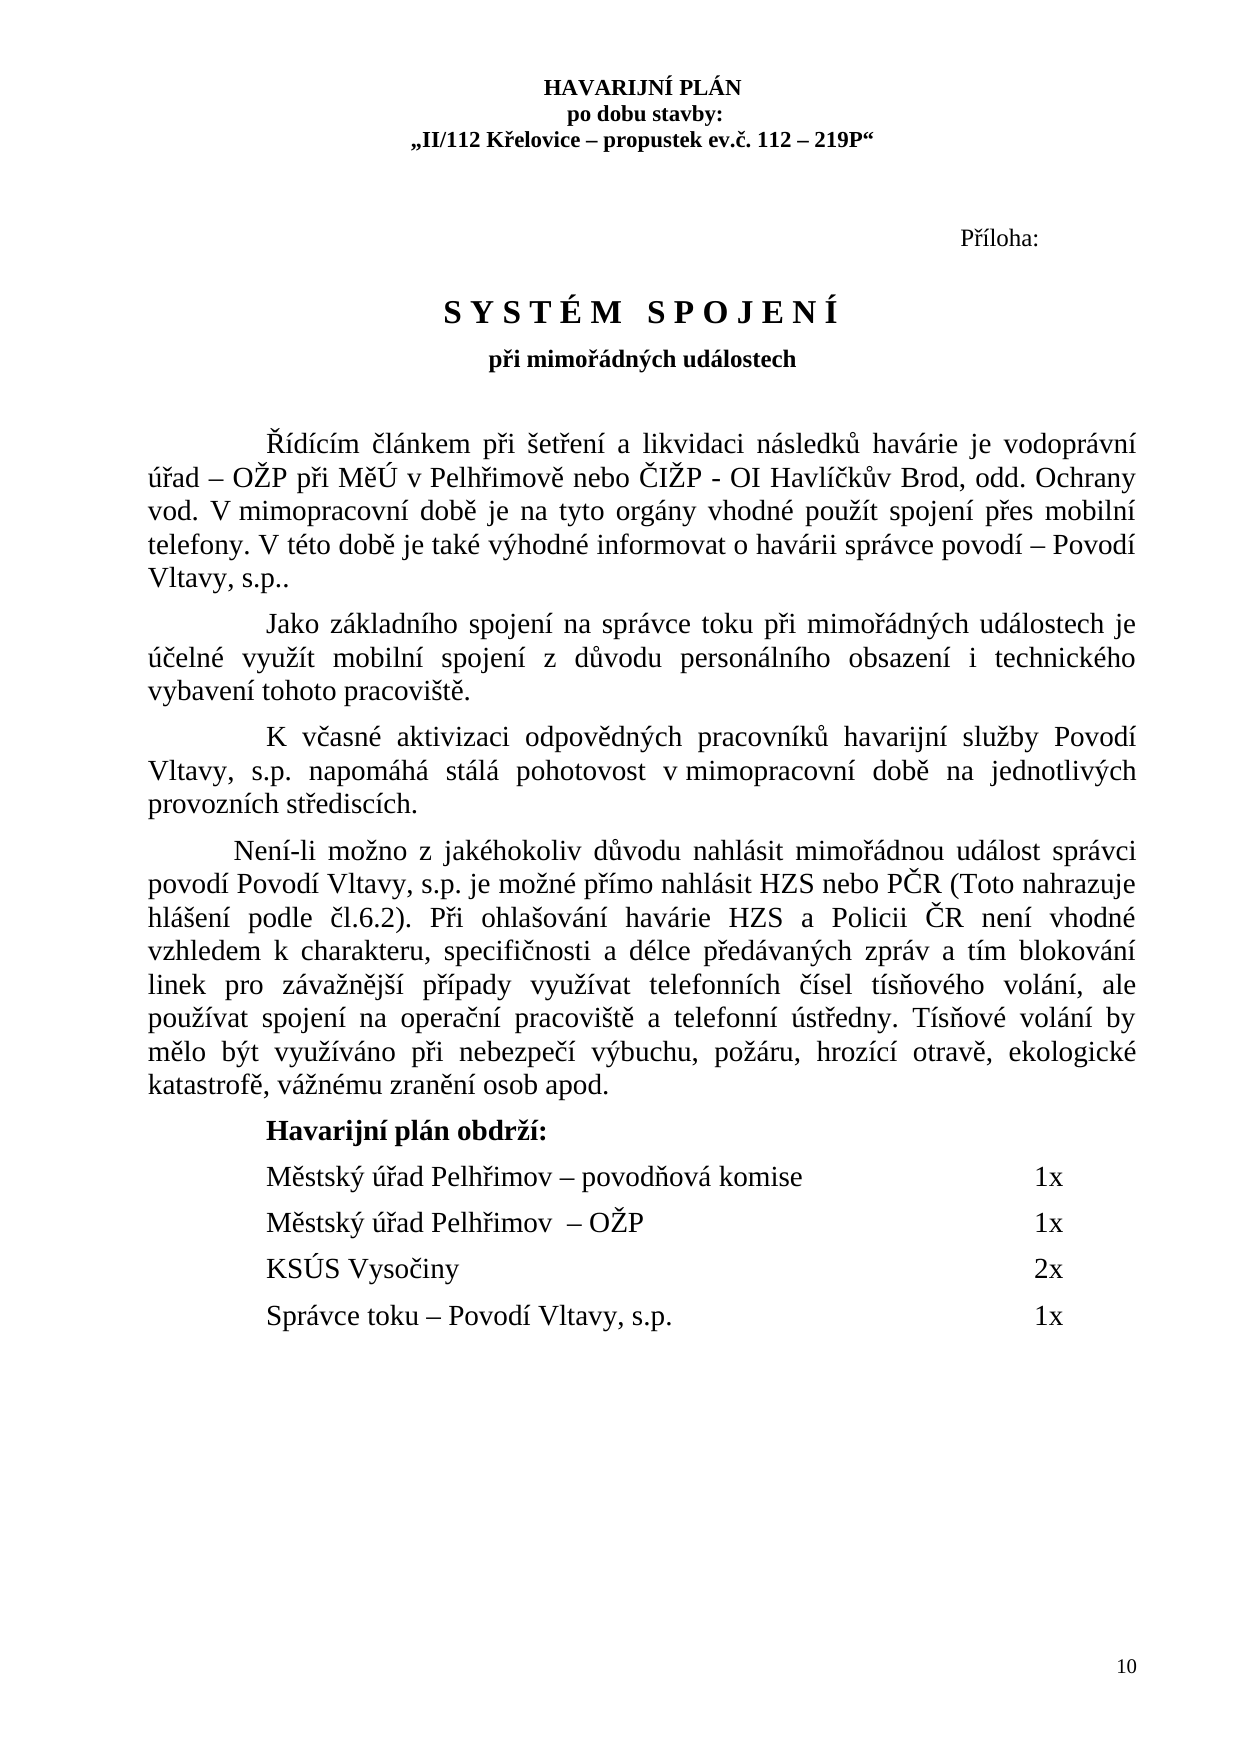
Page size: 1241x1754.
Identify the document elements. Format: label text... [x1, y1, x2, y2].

text Příloha: [886, 223, 1137, 252]
text S Y S T É M S P O J E N Í [369, 293, 1137, 331]
text Městský úřad Pelhřimov – povodňová komise 1x [148, 1159, 1137, 1193]
text Havarijní plán obdrží: [148, 1113, 1137, 1147]
text KSÚS Vysočiny 2x [148, 1252, 1137, 1285]
text Řídícím článkem při šetření a likvidaci následků havárie je vodoprávní úřad – OŽP při MěÚ v Pelhřimově nebo ČIŽP - OI Havlíčkův Brod, odd. Ochrany vod. V mimopracovní době je na tyto orgány vhodné použít spojení přes mobilní telefony. V této době je také výhodné informovat o havárii správce povodí – Povodí Vltavy, s.p.. [148, 426, 1137, 594]
text Není-li možno z jakéhokoliv důvodu nahlásit mimořádnou událost správci povodí Povodí Vltavy, s.p. je možné přímo nahlásit HZS nebo PČR (Toto nahrazuje hlášení podle čl.6.2). Při ohlašování havárie HZS a Policii ČR není vhodné vzhledem k charakteru, specifičnosti a délce předávaných zpráv a tím blokování linek pro závažnější případy využívat telefonních čísel tísňového volání, ale používat spojení na operační pracoviště a telefonní ústředny. Tísňové volání by mělo být využíváno při nebezpečí výbuchu, požáru, hrozící otravě, ekologické katastrofě, vážnému zranění osob apod. [148, 833, 1137, 1101]
text při mimořádných událostech [148, 344, 1137, 372]
text Městský úřad Pelhřimov – OŽP 1x [148, 1206, 1137, 1239]
text Správce toku – Povodí Vltavy, s.p. 1x [148, 1298, 1137, 1331]
text Jako základního spojení na správce toku při mimořádných událostech je účelné využít mobilní spojení z důvodu personálního obsazení i technického vybavení tohoto pracoviště. [148, 606, 1137, 707]
text K včasné aktivizaci odpovědných pracovníků havarijní služby Povodí Vltavy, s.p. napomáhá stálá pohotovost v mimopracovní době na jednotlivých provozních střediscích. [148, 719, 1137, 820]
